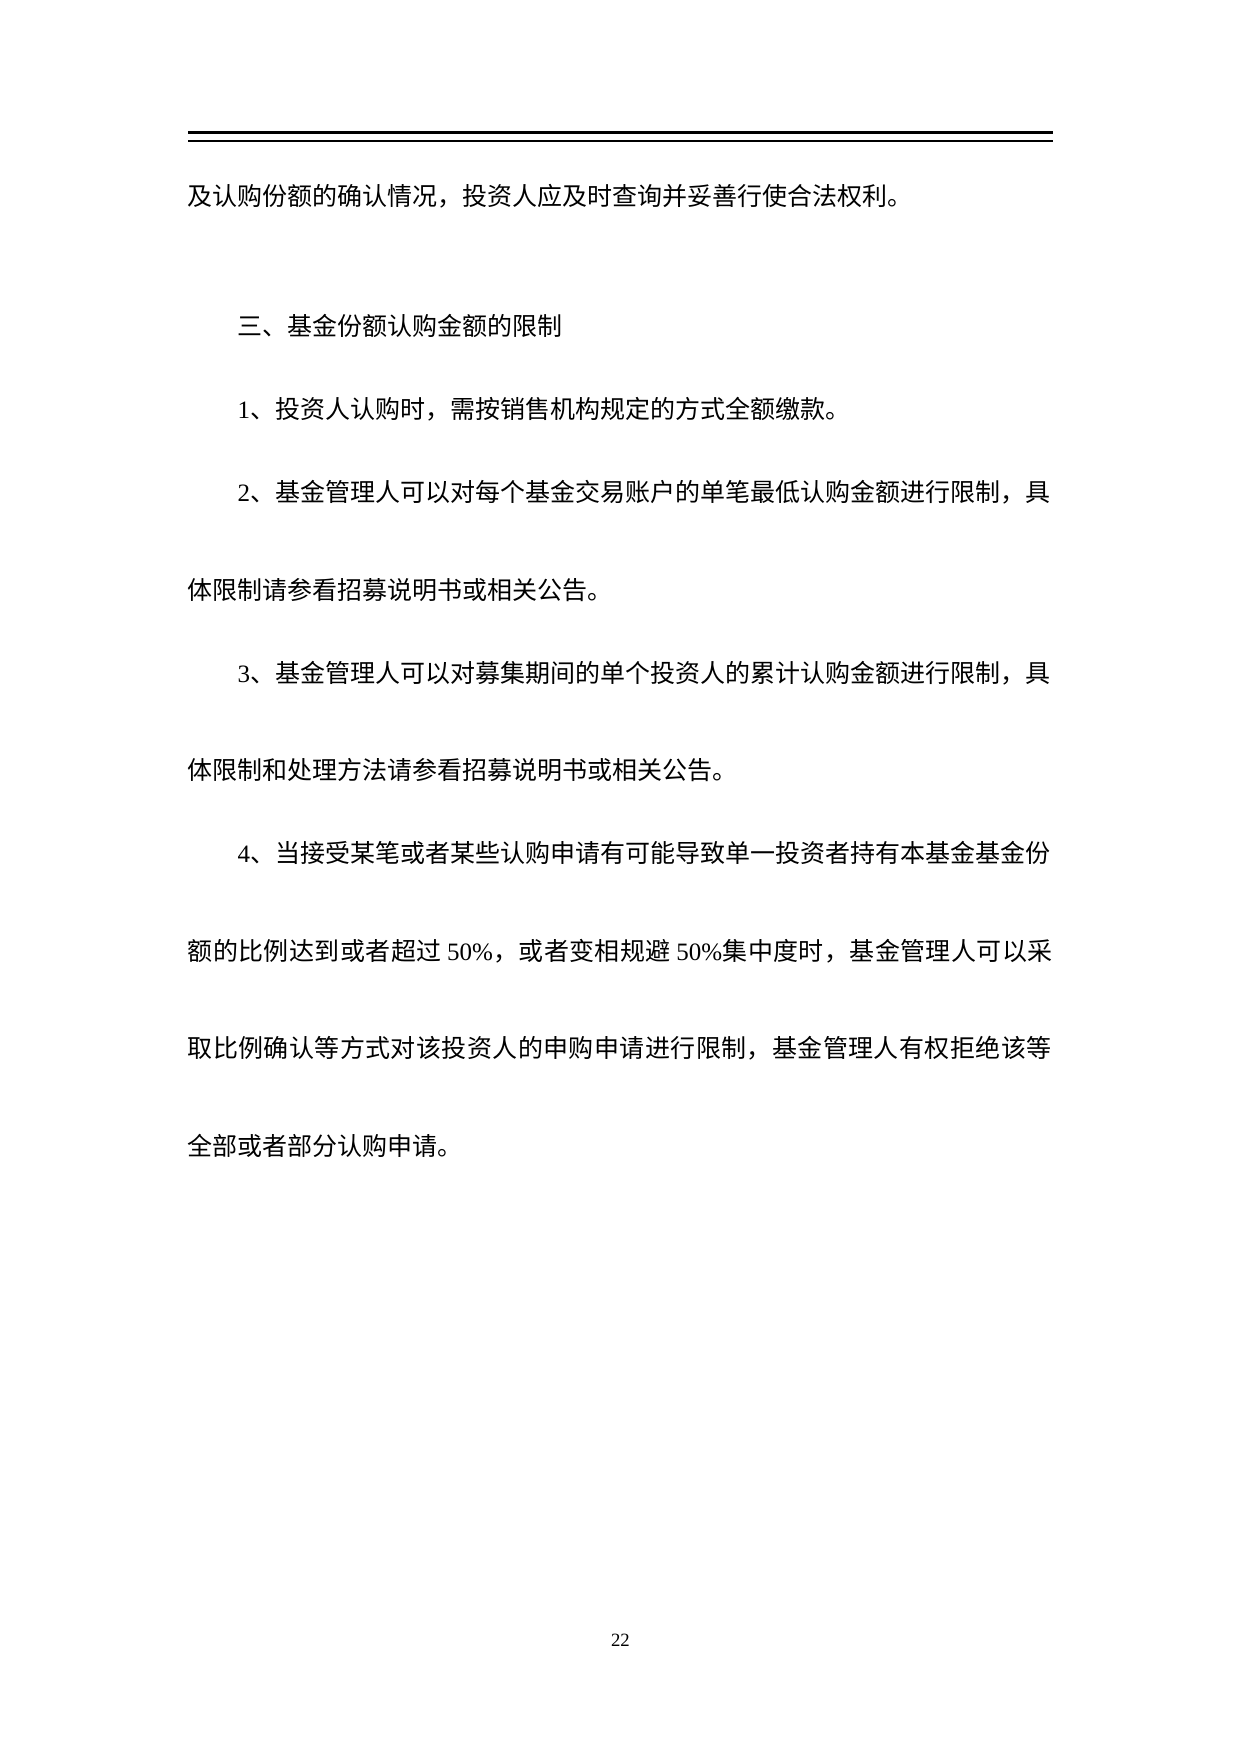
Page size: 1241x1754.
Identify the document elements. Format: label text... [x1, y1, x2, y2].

text 3、基金管理人可以对募集期间的单个投资人的累计认购金额进行限制，具体限制和处理方法请参看招募说明书或相关公告。 [187, 639, 1053, 801]
text 1、投资人认购时，需按销售机构规定的方式全额缴款。 [187, 375, 1053, 440]
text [187, 162, 1053, 227]
text 4、当接受某笔或者某些认购申请有可能导致单一投资者持有本基金基金份额的比例达到或者超过50%，或者变相规避50%集中度时，基金管理人可以采取比例确认等方式对该投资人的申购申请进行限制，基金管理人有权拒绝该等全部或者部分认购申请。 [187, 819, 1053, 1177]
text 三、基金份额认购金额的限制 [187, 292, 1053, 357]
text 2、基金管理人可以对每个基金交易账户的单笔最低认购金额进行限制，具体限制请参看招募说明书或相关公告。 [187, 458, 1053, 621]
